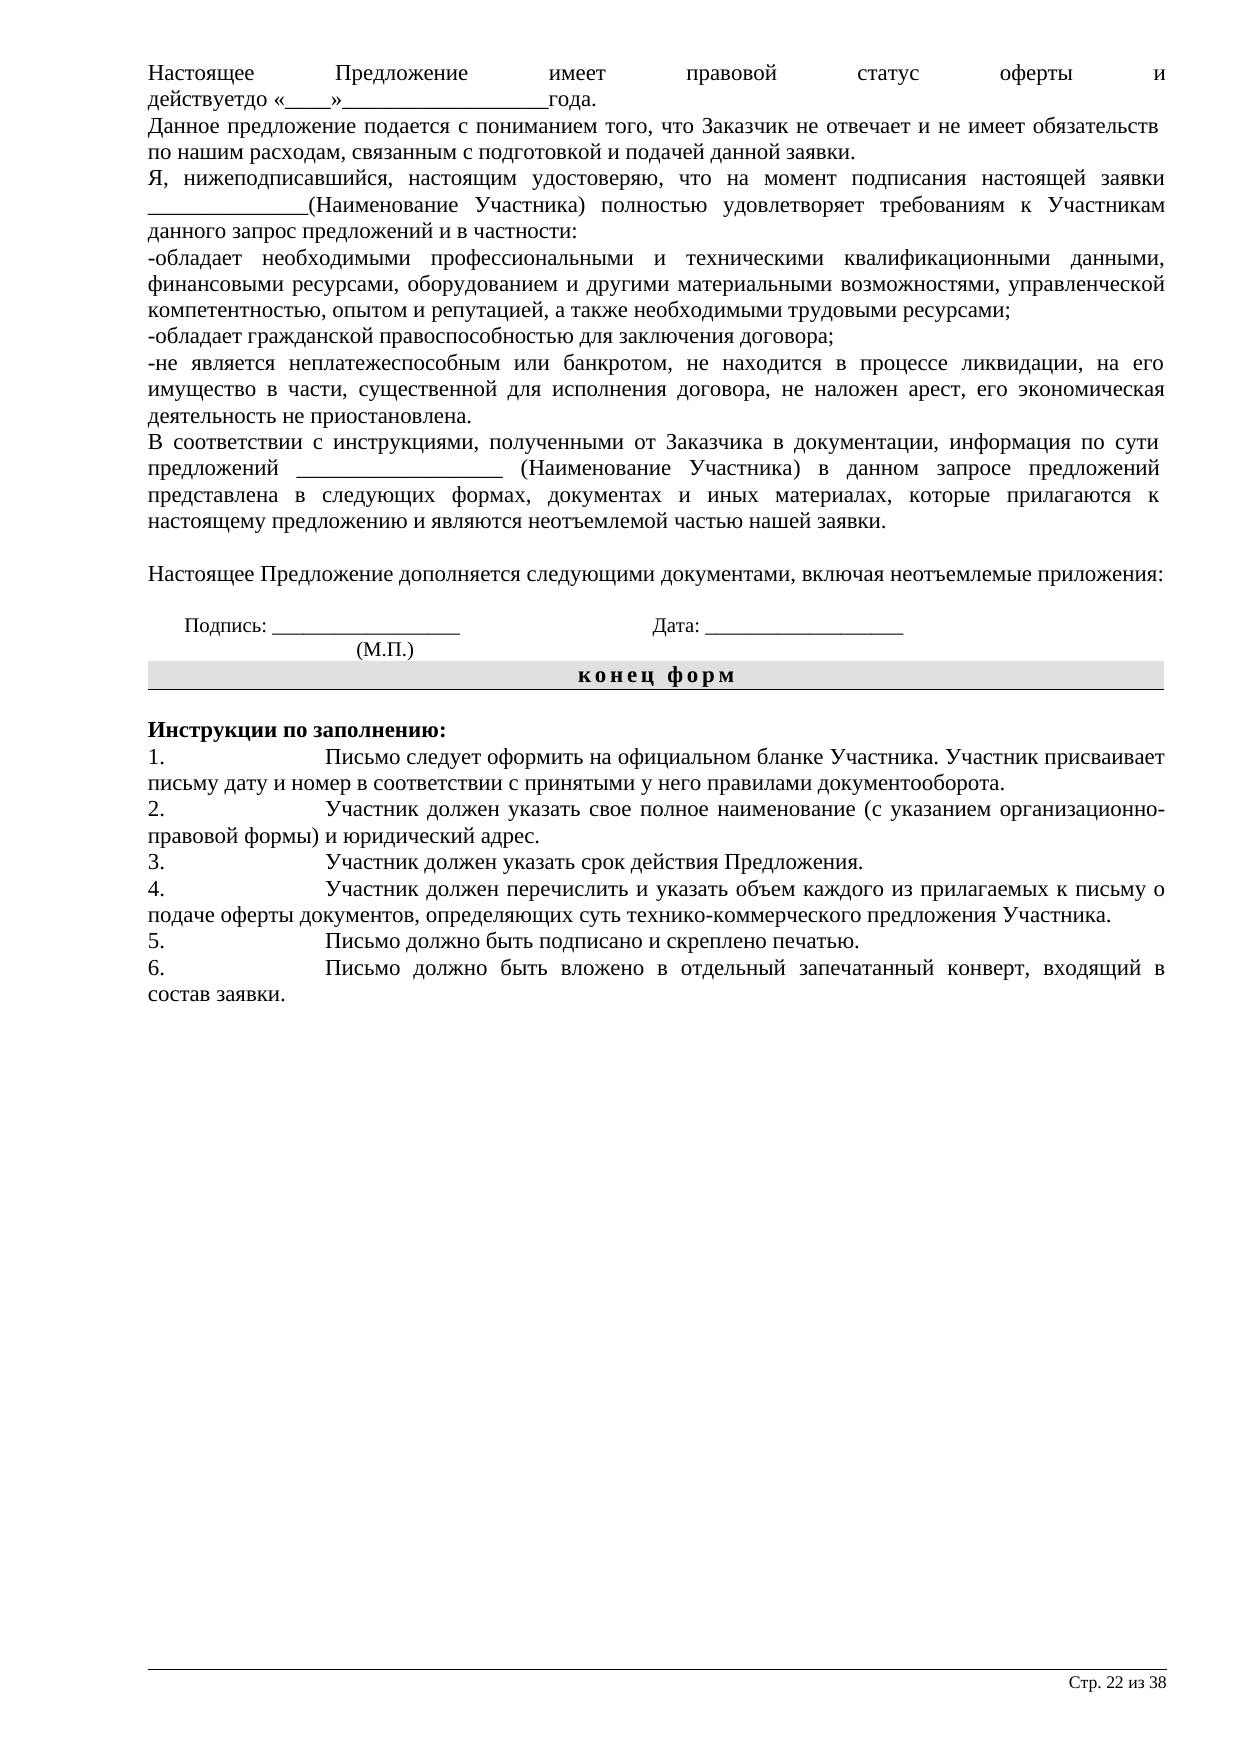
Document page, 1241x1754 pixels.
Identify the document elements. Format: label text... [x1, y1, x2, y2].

list Участник должен указать свое полное наименование (с указанием организационно-правовой формы) и юридический адрес. [148, 796, 1167, 848]
text Подпись: __________________ Дата: ___________________ [148, 612, 1167, 637]
text Я, нижеподписавшийся, настоящим удостоверяю, что на момент подписания настоящей заявки ______________(Наименование Участника) полностью удовлетворяет требованиям к Участникам данного запрос предложений и в частности: [148, 164, 1167, 243]
text В соответствии с инструкциями, полученными от Заказчика в документации, информация по сути предложений __________________ (Наименование Участника) в данном запросе предложений представлена в следующих формах, документах и иных материалах, которые прилагаются к настоящему предложению и являются неотъемлемой частью нашей заявки. [148, 428, 1161, 533]
text -не является неплатежеспособным или банкротом, не находится в процессе ликвидации, на его имущество в части, существенной для исполнения договора, не наложен арест, его экономическая деятельность не приостановлена. [148, 349, 1167, 428]
list Письмо должно быть подписано и скреплено печатью. [148, 927, 1167, 954]
text Настоящее Предложение дополняется следующими документами, включая неотъемлемые приложения: [148, 560, 1167, 586]
text -обладает гражданской правоспособностью для заключения договора; [148, 323, 1167, 349]
text конец форм [148, 661, 1164, 689]
list Участник должен указать срок действия Предложения. [148, 848, 1167, 874]
text Данное предложение подается с пониманием того, что Заказчик не отвечает и не имеет обязательств по нашим расходам, связанным с подготовкой и подачей данной заявки. [148, 112, 1161, 164]
list Письмо следует оформить на официальном бланке Участника. Участник присваивает письму дату и номер в соответствии с принятыми у него правилами документооборота. [148, 743, 1167, 796]
list Письмо должно быть вложено в отдельный запечатанный конверт, входящий в состав заявки. [148, 954, 1167, 1006]
list Участник должен перечислить и указать объем каждого из прилагаемых к письму о подаче оферты документов, определяющих суть технико-коммерческого предложения Участника. [148, 874, 1167, 927]
text (М.П.) [148, 637, 1167, 661]
text -обладает необходимыми профессиональными и техническими квалификационными данными, финансовыми ресурсами, оборудованием и другими материальными возможностями, управленческой компетентностью, опытом и репутацией, а также необходимыми трудовыми ресурсами; [148, 243, 1167, 323]
text Настоящее Предложение имеет правовой статус оферты и действуетдо «____»__________________года. [148, 59, 1167, 112]
text Инструкции по заполнению: [148, 716, 1167, 743]
